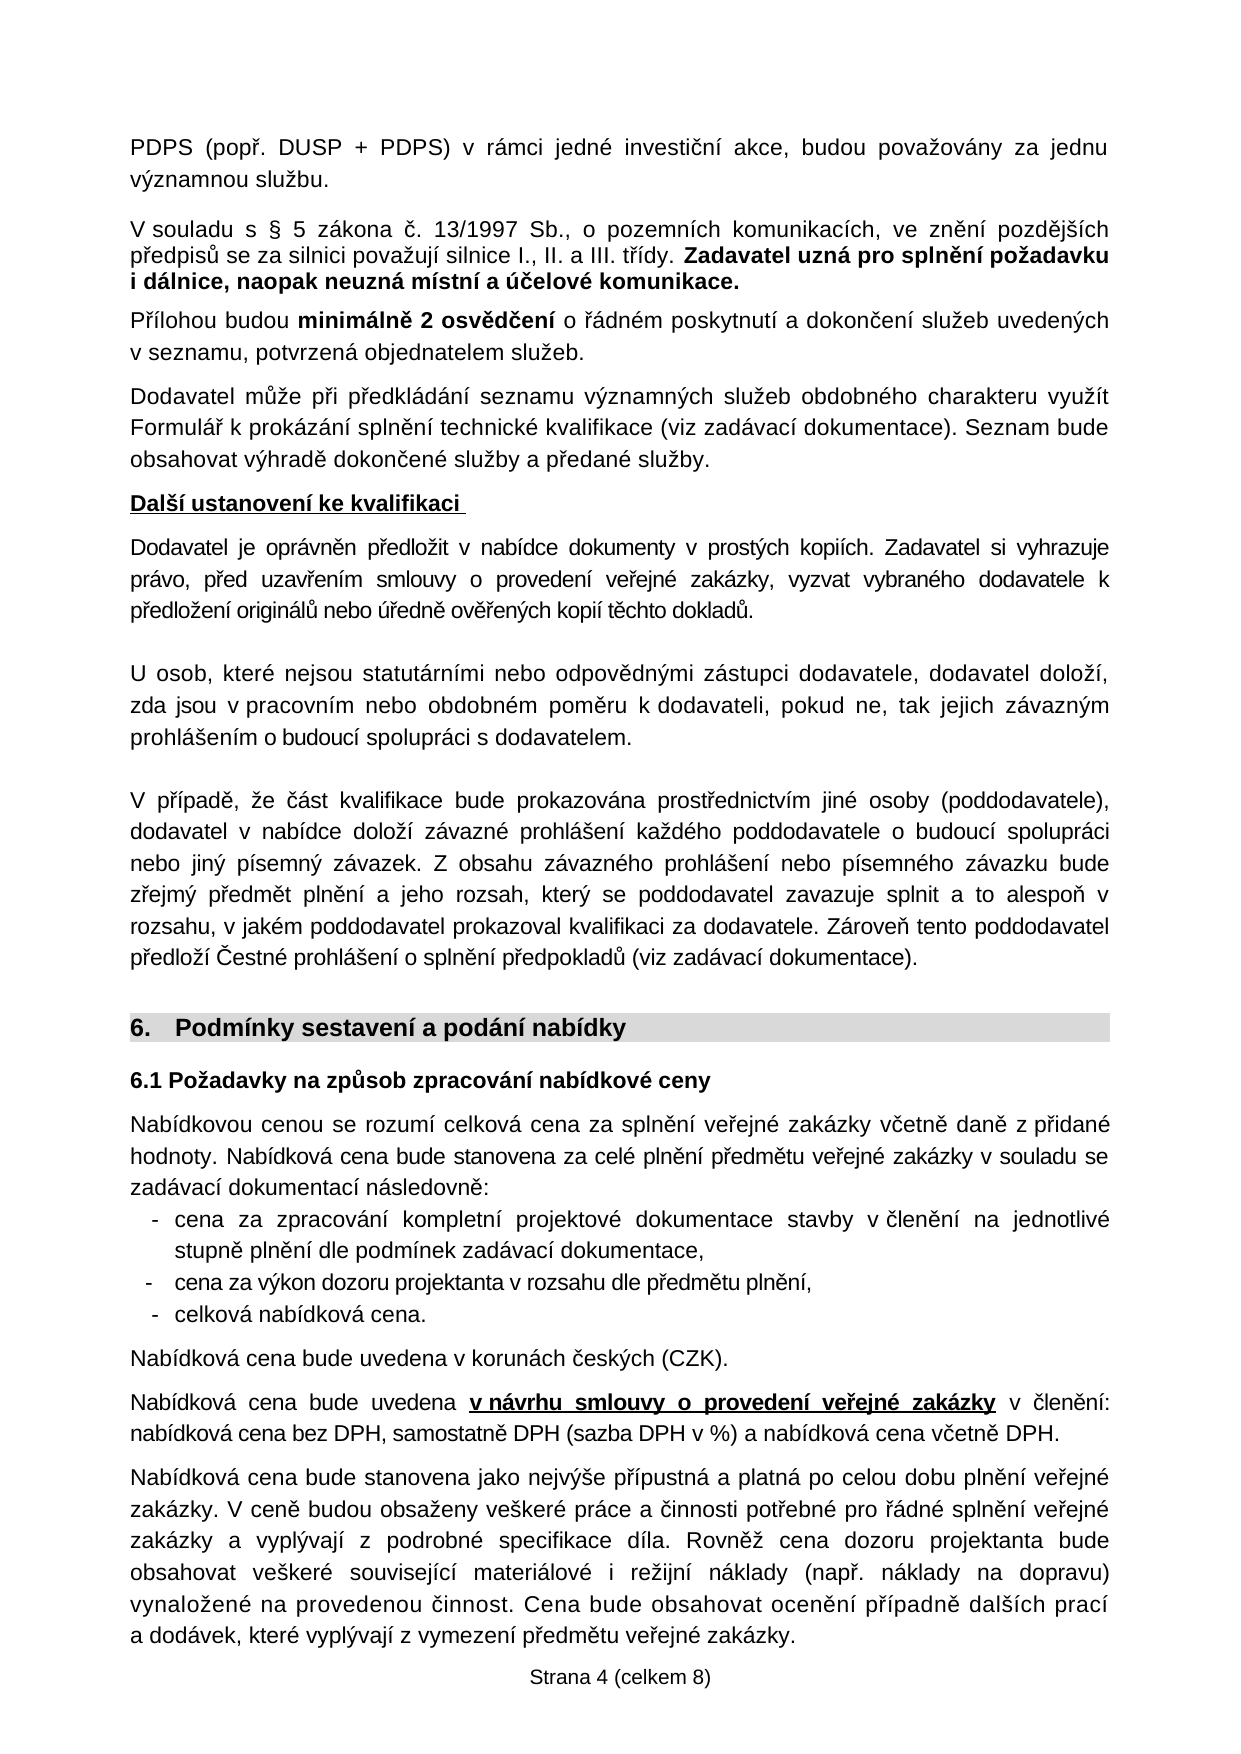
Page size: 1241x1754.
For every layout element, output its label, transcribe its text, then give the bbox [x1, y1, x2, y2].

text U osob, které nejsou statutárními nebo odpovědnými zástupci dodavatele, dodavatel doloží, zda jsou v pracovním nebo obdobném poměru k dodavateli, pokud ne, tak jejich závazným prohlášením o budoucí spolupráci s dodavatelem. [130, 660, 1110, 750]
text Dodavatel je oprávněn předložit v nabídce dokumenty v prostých kopiích. Zadavatel si vyhrazuje právo, před uzavřením smlouvy o provedení veřejné zakázky, vyzvat vybraného dodavatele k předložení originálů nebo úředně ověřených kopií těchto dokladů. [130, 534, 1110, 623]
text Přílohou budou minimálně 2 osvědčení o řádném poskytnutí a dokončení služeb uvedených v seznamu, potvrzená objednatelem služeb. [130, 307, 1110, 365]
text V případě, že část kvalifikace bude prokazována prostřednictvím jiné osoby (poddodavatele), dodavatel v nabídce doloží závazné prohlášení každého poddodavatele o budoucí spolupráci nebo jiný písemný závazek. Z obsahu závazného prohlášení nebo písemného závazku bude zřejmý předmět plnění a jeho rozsah, který se poddodavatel zavazuje splnit a to alespoň v rozsahu, v jakém poddodavatel prokazoval kvalifikaci za dodavatele. Zároveň tento poddodavatel předloží Čestné prohlášení o splnění předpokladů (viz zadávací dokumentace). [130, 787, 1110, 971]
text - cena za výkon dozoru projektanta v rozsahu dle předmětu plnění, [145, 1269, 1110, 1295]
text 6.1 Požadavky na způsob zpracování nabídkové ceny [130, 1067, 1110, 1093]
list Další ustanovení ke kvalifikaci [130, 490, 1110, 516]
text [130, 134, 1110, 192]
text V souladu s § 5 zákona č. 13/1997 Sb., o pozemních komunikacích, ve znění pozdějších předpisů se za silnici považují silnice I., II. a III. třídy. Zadavatel uzná pro splnění požadavku i dálnice, naopak neuzná místní a účelové komunikace. [130, 216, 1110, 295]
text Nabídková cena bude stanovena jako nejvýše přípustná a platná po celou dobu plnění veřejné zakázky. V ceně budou obsaženy veškeré práce a činnosti potřebné pro řádné splnění veřejné zakázky a vyplývají z podrobné specifikace díla. Rovněž cena dozoru projektanta bude obsahovat veškeré související materiálové i režijní náklady (např. náklady na dopravu) vynaložené na provedenou činnost. Cena bude obsahovat ocenění případně dalších prací a dodávek, které vyplývají z vymezení předmětu veřejné zakázky. [130, 1464, 1110, 1648]
text - cena za zpracování kompletní projektové dokumentace stavby v členění na jednotlivé stupně plnění dle podmínek zadávací dokumentace, [145, 1206, 1110, 1264]
text - celková nabídková cena. [145, 1301, 1110, 1327]
text Dodavatel může při předkládání seznamu významných služeb obdobného charakteru využít Formulář k prokázání splnění technické kvalifikace (viz zadávací dokumentace). Seznam bude obsahovat výhradě dokončené služby a předané služby. [130, 383, 1110, 472]
text Nabídková cena bude uvedena v návrhu smlouvy o provedení veřejné zakázky v členění: nabídková cena bez DPH, samostatně DPH (sazba DPH v %) a nabídková cena včetně DPH. [130, 1389, 1110, 1447]
subtitle Podmínky sestavení a podání nabídky [130, 1013, 1110, 1042]
text Nabídková cena bude uvedena v korunách českých (CZK). [130, 1345, 1110, 1371]
text Nabídkovou cenou se rozumí celková cena za splnění veřejné zakázky včetně daně z přidané hodnoty. Nabídková cena bude stanovena za celé plnění předmětu veřejné zakázky v souladu se zadávací dokumentací následovně: [130, 1111, 1110, 1201]
